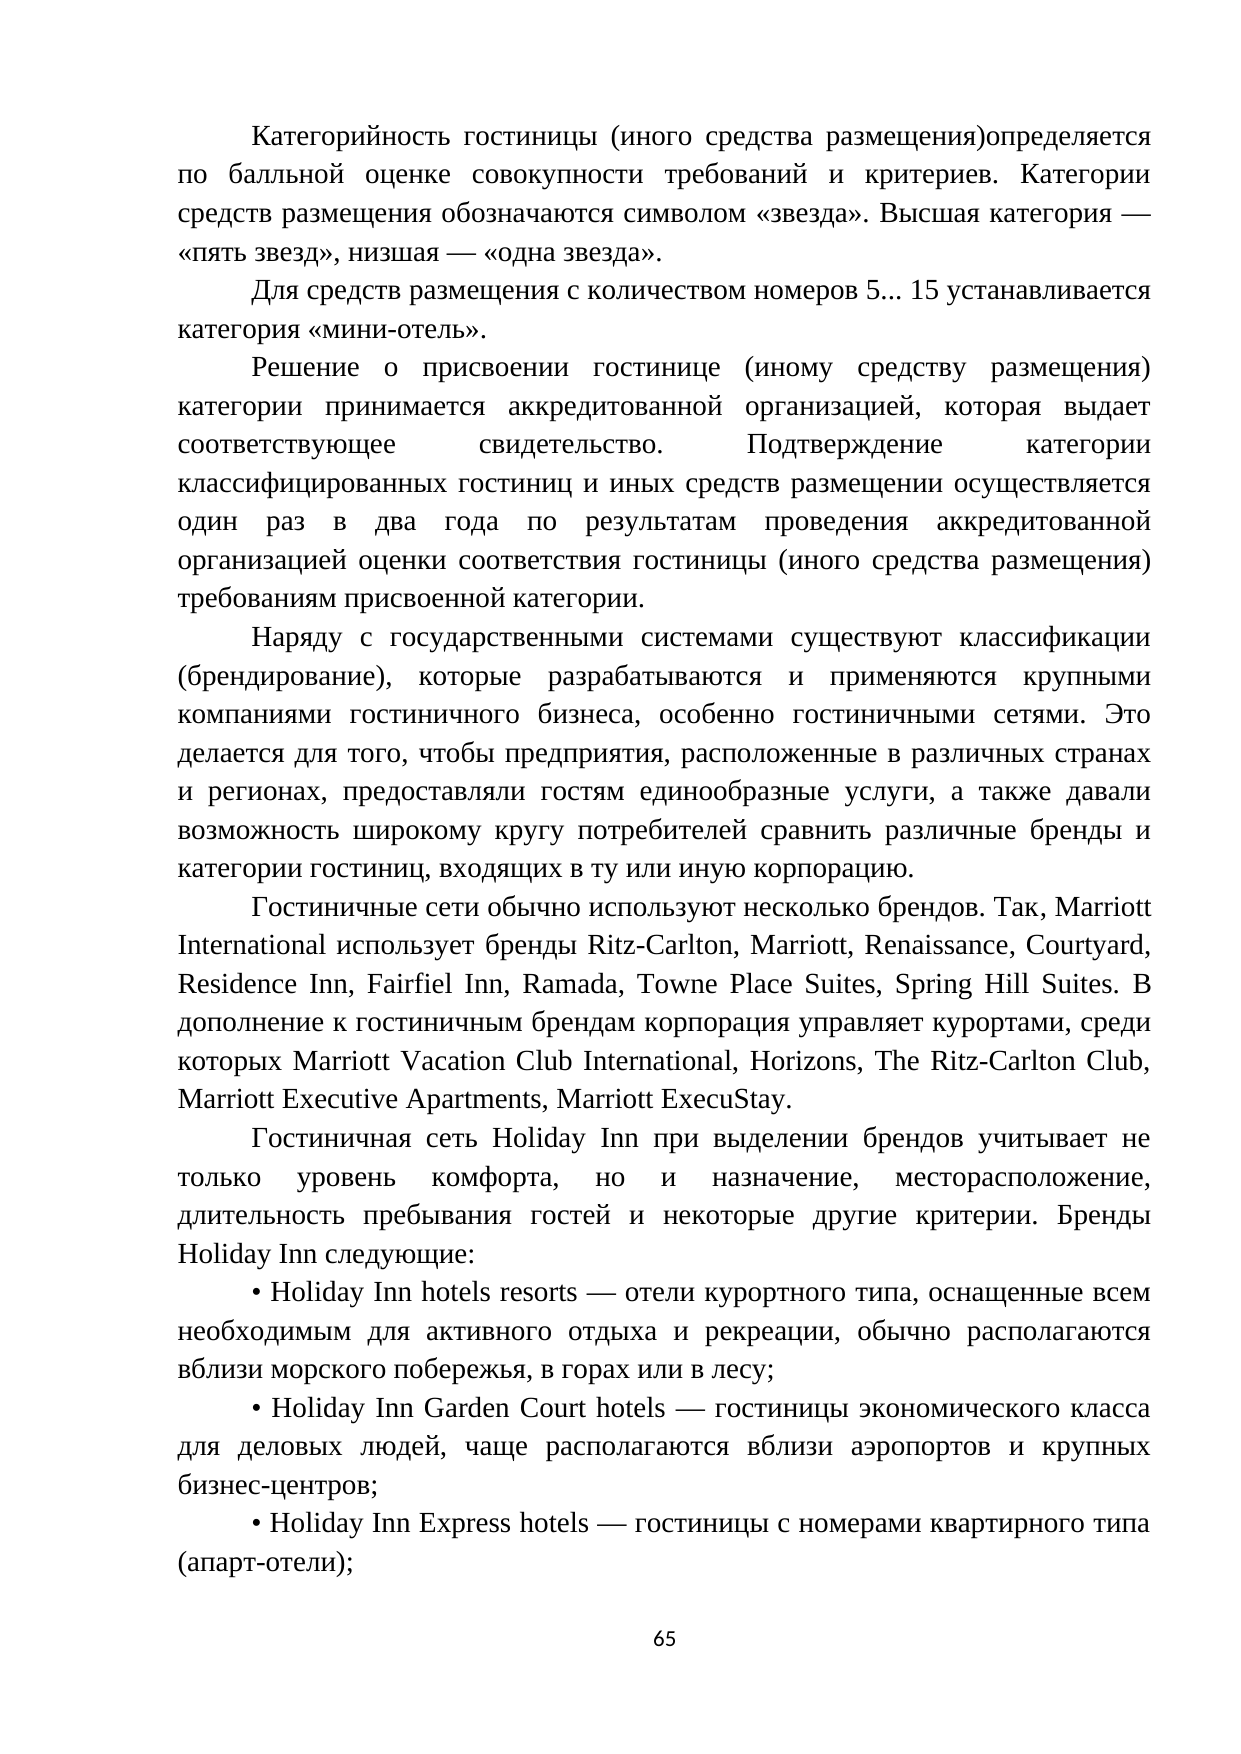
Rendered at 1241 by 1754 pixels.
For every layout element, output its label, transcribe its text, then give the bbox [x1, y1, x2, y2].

list • Holiday Inn hotels resorts — отели курортного типа, оснащенные всем необходимым для активного отдыха и рекреации, обычно располагаются вблизи морского побережья, в горах или в лесу; [177, 1274, 1152, 1385]
list Решение о присвоении гостинице (иному средству размещения) категории принимается аккредитованной организацией, которая выдает соответствующее свидетельство. Подтверждение категории классифицированных гостиниц и иных средств размещении осуществляется один раз в два года по результатам проведения аккредитованной организацией оценки соответствия гостиницы (иного средства размещения) требованиям присвоенной категории. [177, 349, 1152, 614]
list • Holiday Inn Garden Court hotels — гостиницы экономического класса для деловых людей, чаще располагаются вблизи аэропортов и крупных бизнес-центров; [177, 1390, 1152, 1501]
list Гостиничные сети обычно используют несколько брендов. Так, Marriott International использует бренды Ritz-Carlton, Marriott, Renaissance, Courtyard, Residence Inn, Fairfiel Inn, Ramada, Towne Place Suites, Spring Hill Suites. В дополнение к гостиничным брендам корпорация управляет курортами, среди которых Marriott Vacation Club International, Horizons, The Ritz-Carlton Club, Marriott Executive Apartments, Marriott ExecuStay. [177, 889, 1152, 1115]
list • Holiday Inn Express hotels — гостиницы с номерами квартирного типа (апарт-отели); [177, 1506, 1152, 1578]
list Наряду с государственными системами существуют классификации (брендирование), которые разрабатываются и применяются крупными компаниями гостиничного бизнеса, особенно гостиничными сетями. Это делается для того, чтобы предприятия, расположенные в различных странах и регионах, предоставляли гостям единообразные услуги, а также давали возможность широкому кругу потребителей сравнить различные бренды и категории гостиниц, входящих в ту или иную корпорацию. [177, 619, 1152, 884]
list Категорийность гостиницы (иного средства размещения)определяется по балльной оценке совокупности требований и критериев. Категории средств размещения обозначаются символом «звезда». Высшая категория — «пять звезд», низшая — «одна звезда». [177, 118, 1152, 267]
list Для средств размещения с количеством номеров 5... 15 устанавливается категория «мини-отель». [177, 272, 1152, 344]
list Гостиничная сеть Holiday Inn при выделении брендов учитывает не только уровень комфорта, но и назначение, месторасположение, длительность пребывания гостей и некоторые другие критерии. Бренды Holiday Inn следующие: [177, 1120, 1152, 1269]
